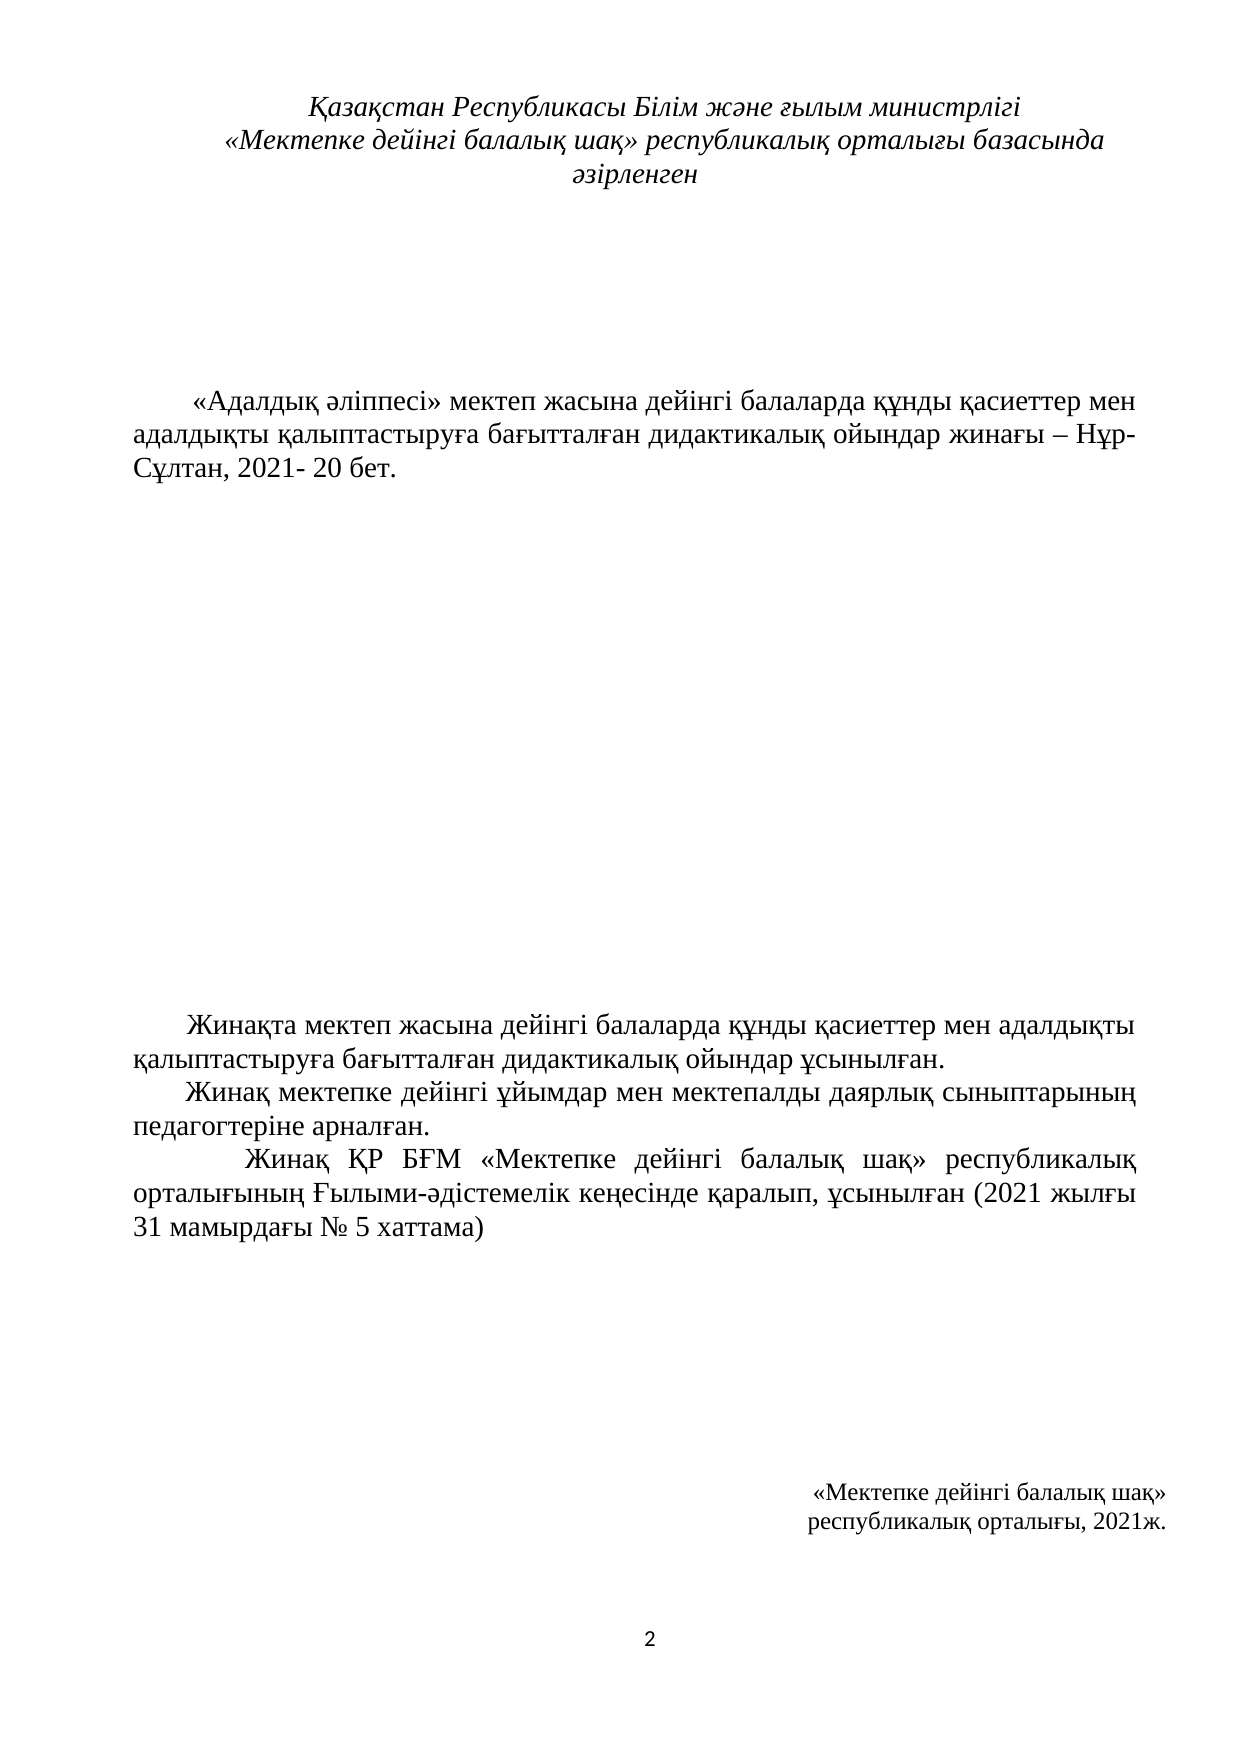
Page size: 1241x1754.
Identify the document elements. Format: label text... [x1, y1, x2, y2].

text Жинақ мектепке дейінгі ұйымдар мен мектепалды даярлық сыныптарының педагогтеріне арналған. [133, 1074, 1137, 1142]
text «Мектепке дейінгі балалық шақ» [133, 1477, 1167, 1506]
text республикалық орталығы, 2021ж. [133, 1506, 1167, 1534]
text «Мектепке дейінгі балалық шақ» республикалық орталығы базасында әзірленген [133, 122, 1137, 189]
text Жинақ ҚР БҒМ «Мектепке дейінгі балалық шақ» республикалық орталығының Ғылыми-әдістемелік кеңесінде қаралып, ұсынылған (2021 жылғы 31 мамырдағы № 5 хаттама) [133, 1142, 1137, 1242]
text «Адалдық әліппесі» мектеп жасына дейінгі балаларда құнды қасиеттер мен адалдықты қалыптастыруға бағытталған дидактикалық ойындар жинағы – Нұр-Сұлтан, 2021- 20 бет. [133, 383, 1137, 483]
text Жинақта мектеп жасына дейінгі балаларда құнды қасиеттер мен адалдықты қалыптастыруға бағытталған дидактикалық ойындар ұсынылған. [133, 1007, 1137, 1074]
text Қазақстан Республикасы Білім және ғылым министрлігі [133, 89, 1137, 122]
